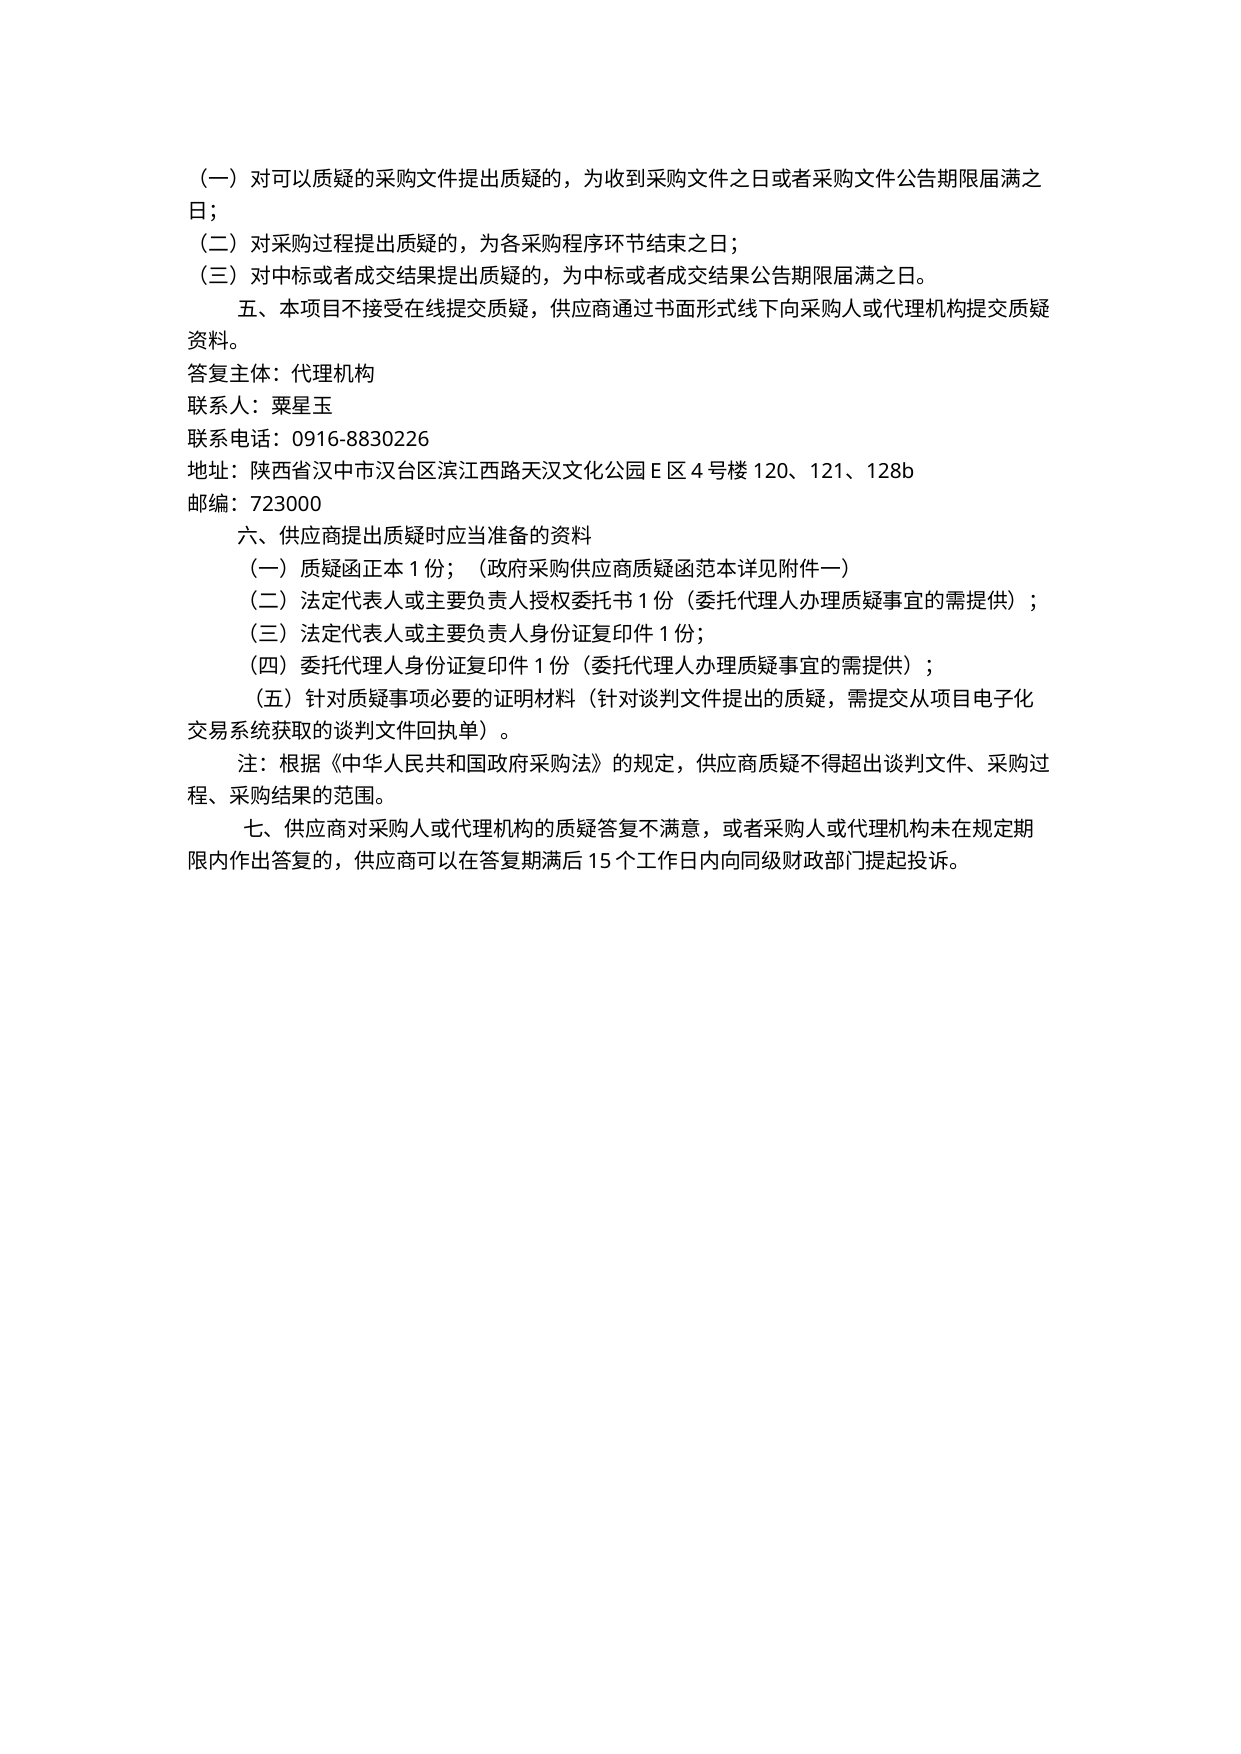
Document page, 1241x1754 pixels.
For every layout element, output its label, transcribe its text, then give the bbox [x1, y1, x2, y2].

text （二）对采购过程提出质疑的，为各采购程序环节结束之日； [187, 227, 1053, 259]
text （五）针对质疑事项必要的证明材料（针对谈判文件提出的质疑，需提交从项目电子化交易系统获取的谈判文件回执单）。 [187, 682, 1053, 747]
text 联系电话：0916-8830226 [187, 422, 1053, 454]
text 五、本项目不接受在线提交质疑，供应商通过书面形式线下向采购人或代理机构提交质疑资料。 [187, 292, 1053, 357]
text 联系人：粟星玉 [187, 389, 1053, 422]
text （三）对中标或者成交结果提出质疑的，为中标或者成交结果公告期限届满之日。 [187, 259, 1053, 292]
text （二）法定代表人或主要负责人授权委托书1份（委托代理人办理质疑事宜的需提供）； [187, 584, 1053, 617]
text 七、供应商对采购人或代理机构的质疑答复不满意，或者采购人或代理机构未在规定期限内作出答复的，供应商可以在答复期满后15个工作日内向同级财政部门提起投诉。 [187, 812, 1053, 877]
text 六、供应商提出质疑时应当准备的资料 [187, 519, 1053, 552]
text （一）质疑函正本1份；（政府采购供应商质疑函范本详见附件一） [187, 552, 1053, 584]
text 注：根据《中华人民共和国政府采购法》的规定，供应商质疑不得超出谈判文件、采购过程、采购结果的范围。 [187, 747, 1053, 812]
text 地址：陕西省汉中市汉台区滨江西路天汉文化公园E区4号楼120、121、128b [187, 454, 1053, 487]
text 邮编：723000 [187, 487, 1053, 519]
text （一）对可以质疑的采购文件提出质疑的，为收到采购文件之日或者采购文件公告期限届满之日； [187, 162, 1053, 227]
text （三）法定代表人或主要负责人身份证复印件1份； [187, 617, 1053, 649]
text （四）委托代理人身份证复印件1份（委托代理人办理质疑事宜的需提供）； [187, 649, 1053, 682]
text 答复主体：代理机构 [187, 357, 1053, 389]
